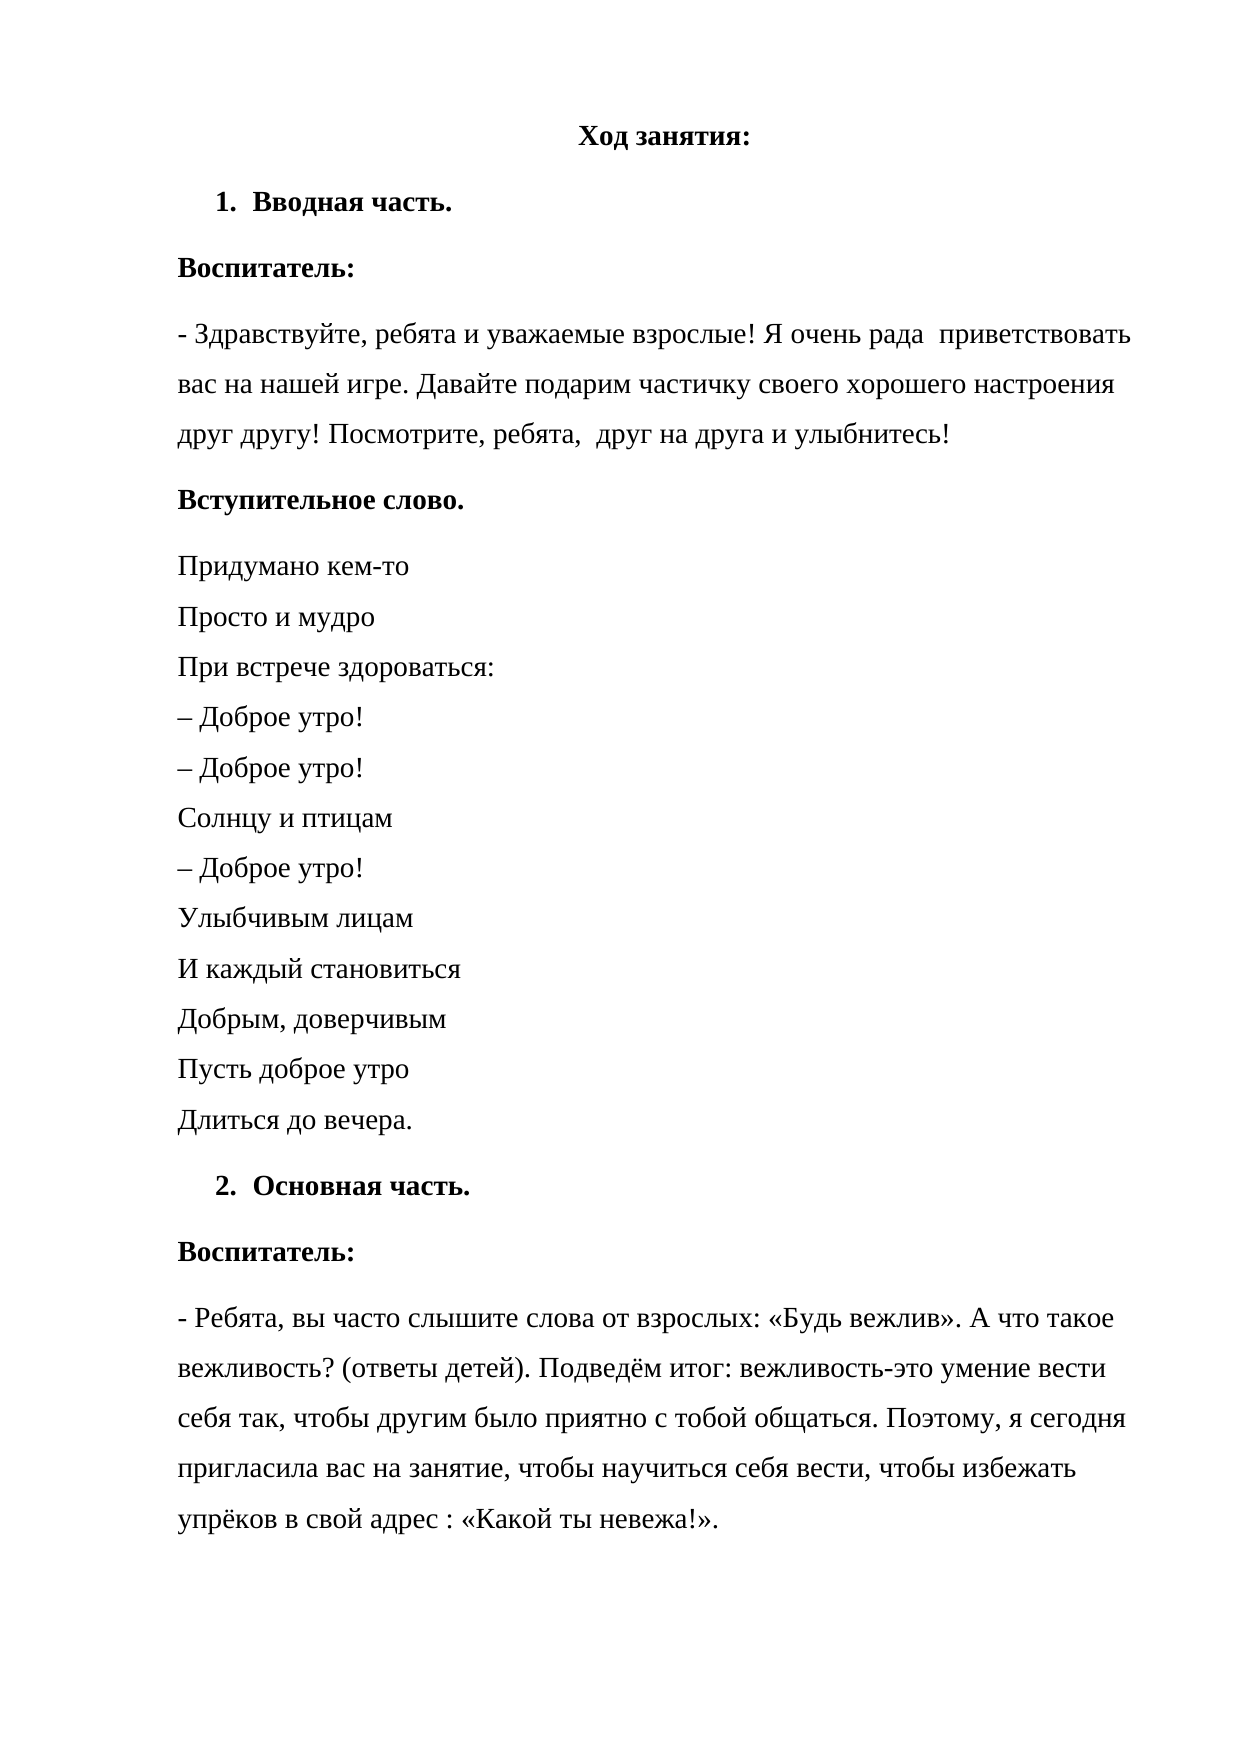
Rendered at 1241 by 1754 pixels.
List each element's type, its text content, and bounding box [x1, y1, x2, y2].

text Воспитатель: [177, 250, 1152, 283]
list Вводная часть. [215, 184, 1152, 218]
text - Здравствуйте, ребята и уважаемые взрослые! Я очень рада приветствовать вас на нашей игре. Давайте подарим частичку своего хорошего настроения друг другу! Посмотрите, ребята, друг на друга и улыбнитесь! [177, 316, 1152, 450]
text - Ребята, вы часто слышите слова от взрослых: «Будь вежлив». А что такое вежливость? (ответы детей). Подведём итог: вежливость-это умение вести себя так, чтобы другим было приятно с тобой общаться. Поэтому, я сегодня пригласила вас на занятие, чтобы научиться себя вести, чтобы избежать упрёков в свой адрес : «Какой ты невежа!». [177, 1300, 1152, 1534]
text Ход занятия: [177, 118, 1152, 152]
text Воспитатель: [177, 1234, 1152, 1267]
text Вступительное слово. [177, 482, 1152, 516]
text Придумано кем-то Просто и мудро При встрече здороваться: – Доброе утро! – Доброе утро! Солнцу и птицам – Доброе утро! Улыбчивым лицам И каждый становиться Добрым, доверчивым Пусть доброе утро Длиться до вечера. [177, 548, 1152, 1135]
list Основная часть. [215, 1168, 1152, 1201]
